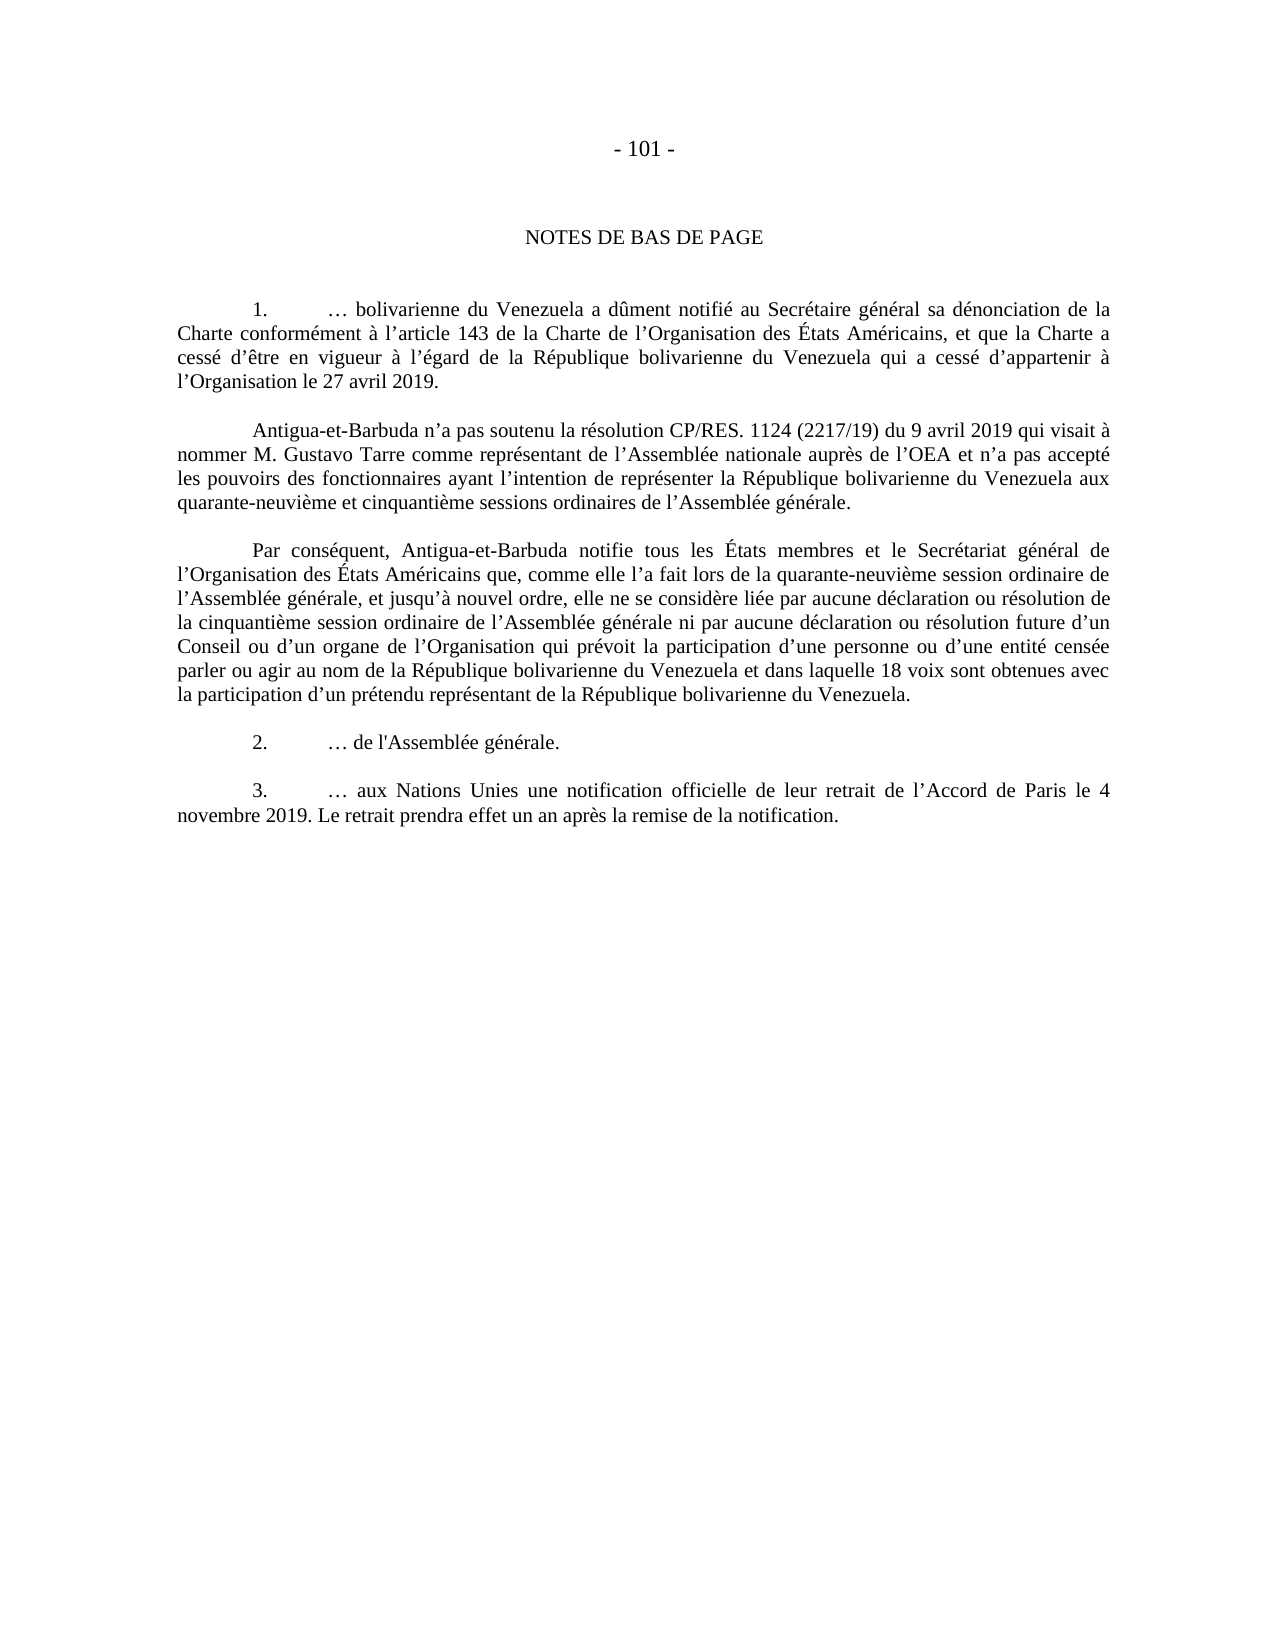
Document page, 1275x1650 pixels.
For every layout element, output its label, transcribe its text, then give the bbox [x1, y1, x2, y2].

text 3. … aux Nations Unies une notification officielle de leur retrait de l’Accord de Paris le 4 novembre 2019. Le retrait prendra effet un an après la remise de la notification. [177, 778, 1111, 827]
text Antigua-et-Barbuda n’a pas soutenu la résolution CP/RES. 1124 (2217/19) du 9 avril 2019 qui visait à nommer M. Gustavo Tarre comme représentant de l’Assemblée nationale auprès de l’OEA et n’a pas accepté les pouvoirs des fonctionnaires ayant l’intention de représenter la République bolivarienne du Venezuela aux quarante-neuvième et cinquantième sessions ordinaires de l’Assemblée générale. [177, 417, 1111, 514]
text NOTES DE BAS DE PAGE [177, 225, 1111, 249]
text 2. … de l'Assemblée générale. [177, 730, 1111, 754]
text 1. … bolivarienne du Venezuela a dûment notifié au Secrétaire général sa dénonciation de la Charte conformément à l’article 143 de la Charte de l’Organisation des États Américains, et que la Charte a cessé d’être en vigueur à l’égard de la République bolivarienne du Venezuela qui a cessé d’appartenir à l’Organisation le 27 avril 2019. [177, 297, 1111, 393]
text Par conséquent, Antigua-et-Barbuda notifie tous les États membres et le Secrétariat général de l’Organisation des États Américains que, comme elle l’a fait lors de la quarante-neuvième session ordinaire de l’Assemblée générale, et jusqu’à nouvel ordre, elle ne se considère liée par aucune déclaration ou résolution de la cinquantième session ordinaire de l’Assemblée générale ni par aucune déclaration ou résolution future d’un Conseil ou d’un organe de l’Organisation qui prévoit la participation d’une personne ou d’une entité censée parler ou agir au nom de la République bolivarienne du Venezuela et dans laquelle 18 voix sont obtenues avec la participation d’un prétendu représentant de la République bolivarienne du Venezuela. [177, 538, 1111, 706]
